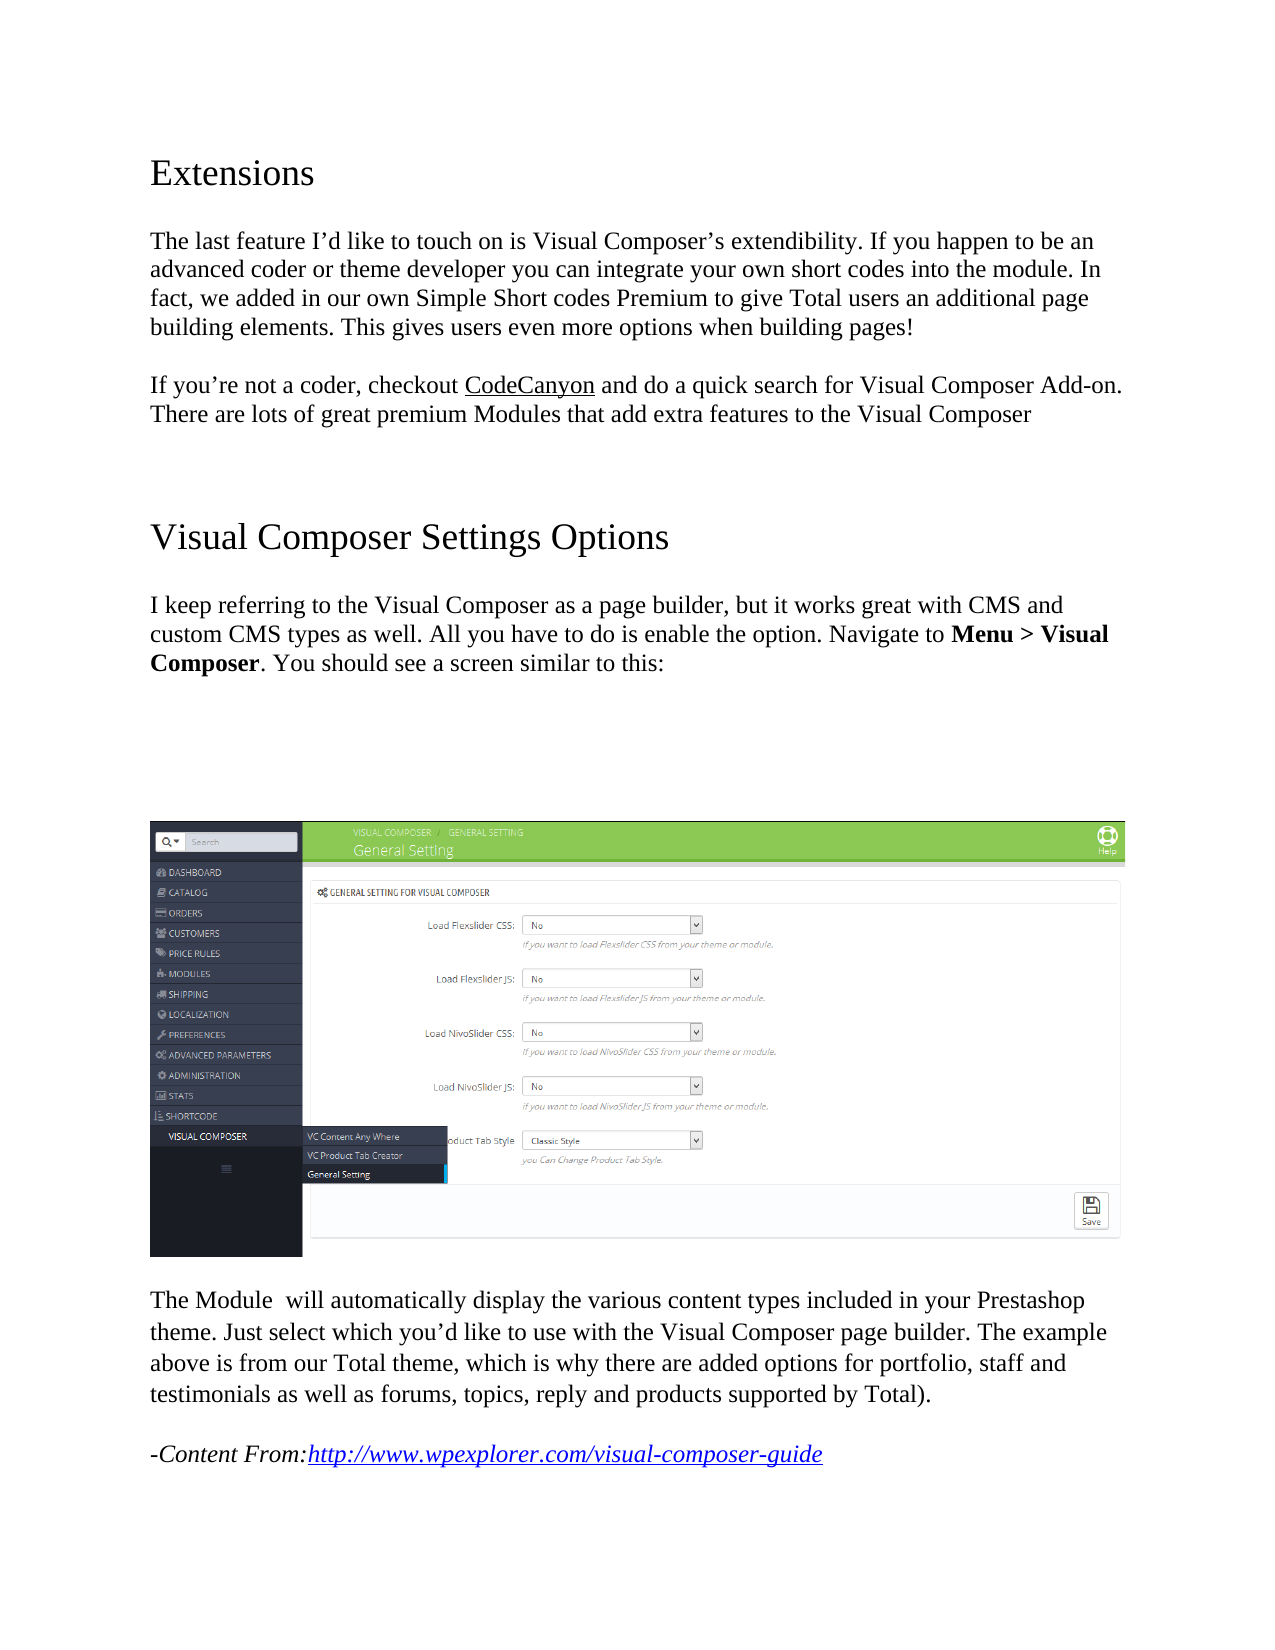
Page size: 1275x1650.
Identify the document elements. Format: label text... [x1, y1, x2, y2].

picture [150, 821, 1125, 1257]
subtitle Extensions [150, 150, 1125, 193]
subtitle Visual Composer Settings Options [150, 514, 1125, 558]
text If you’re not a coder, checkout CodeCanyon and do a quick search for Visual Composer Add-on. There are lots of great premium Modules that add extra features to the Visual Composer [150, 370, 1125, 427]
text The Module will automatically display the various content types included in your Prestashop theme. Just select which you’d like to use with the Visual Composer page builder. The example above is from our Total theme, which is why there are added options for portfolio, staff and testimonials as well as forums, topics, reply and products supported by Total). [150, 1286, 1125, 1407]
text The last feature I’d like to touch on is Visual Composer’s extendibility. If you happen to be an advanced coder or theme developer you can integrate your own short codes into the module. In fact, we added in our own Simple Short codes Premium to give Total users an additional page building elements. This gives users even more options when building pages! [150, 226, 1125, 341]
text -Content From:http://www.wpexplorer.com/visual-composer-guide [150, 1439, 1125, 1468]
text I keep referring to the Visual Composer as a page builder, but it works great with CMS and custom CMS types as well. All you have to do is enable the option. Navigate to Menu > Visual Composer. You should see a screen similar to this: [150, 590, 1125, 676]
